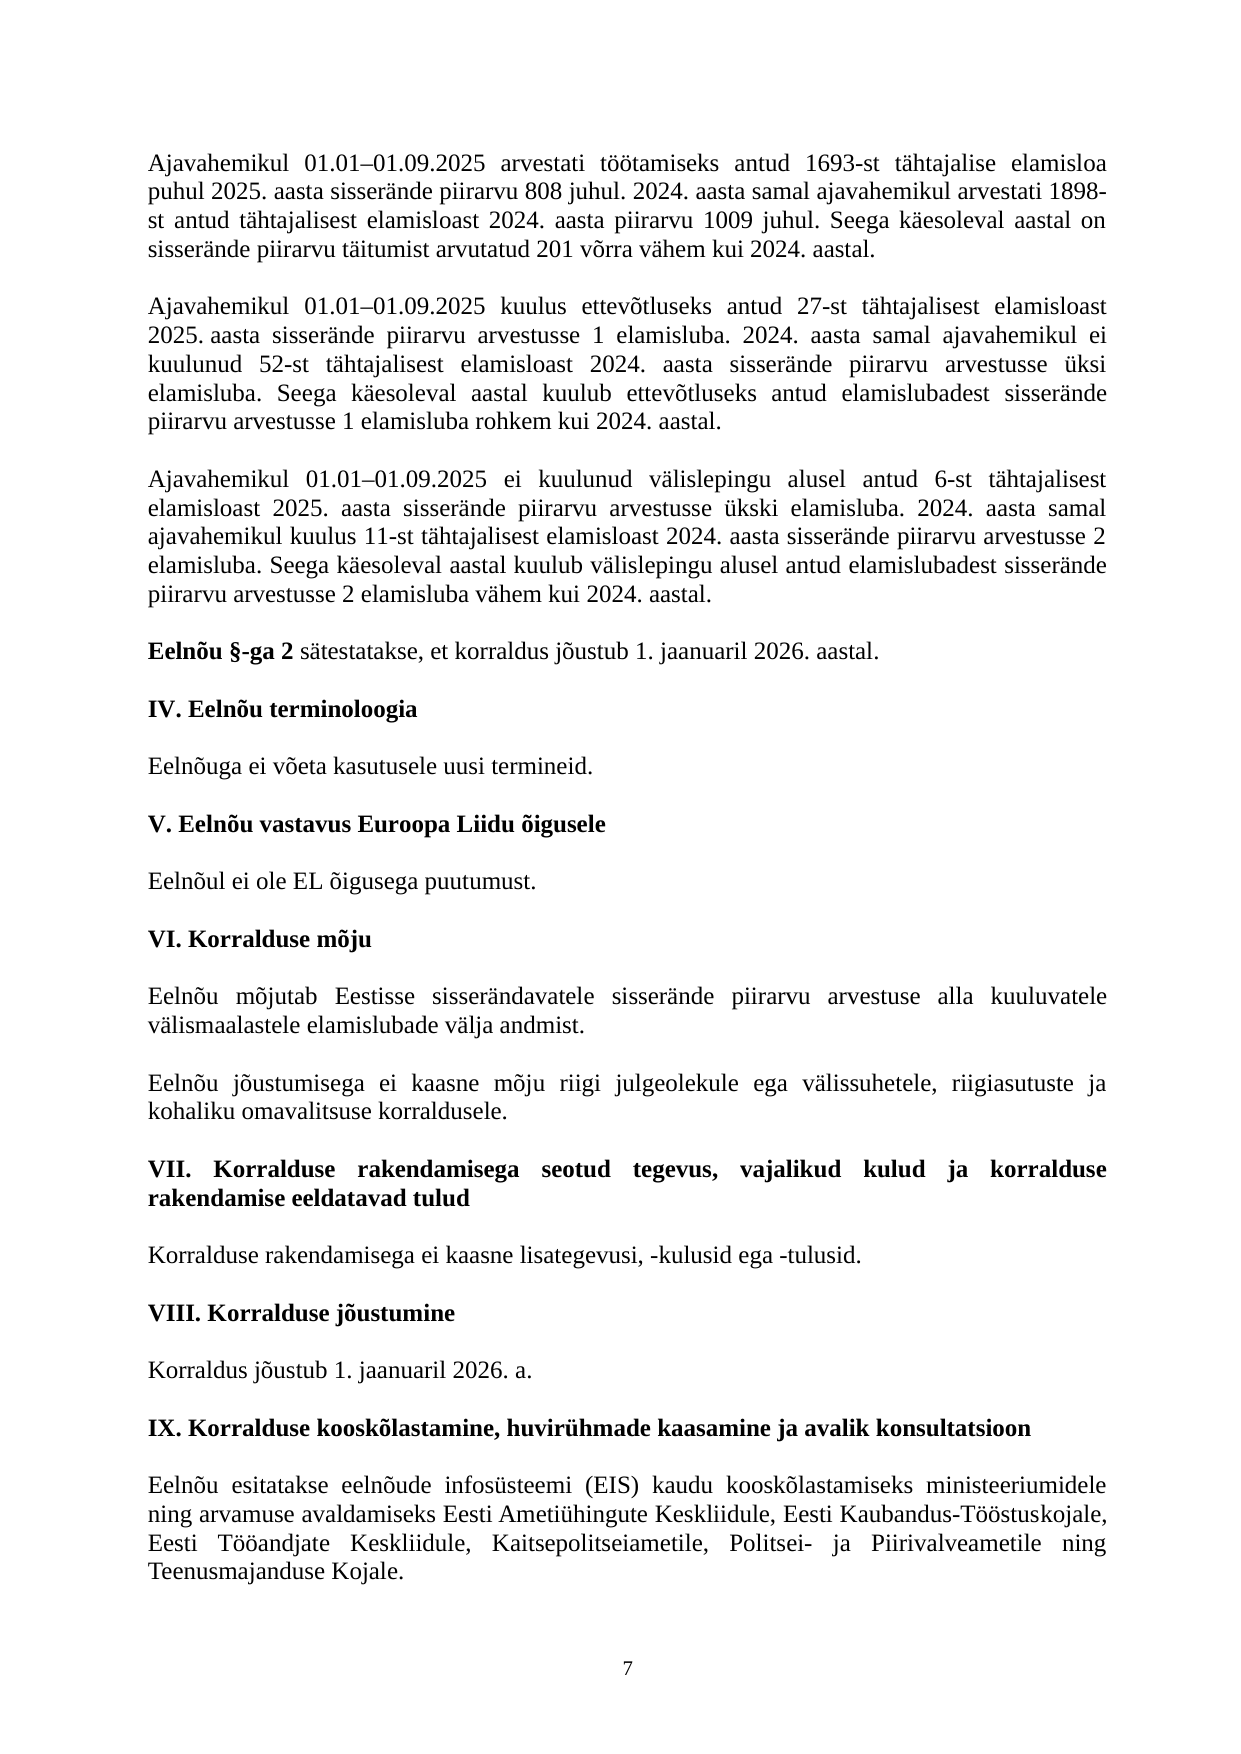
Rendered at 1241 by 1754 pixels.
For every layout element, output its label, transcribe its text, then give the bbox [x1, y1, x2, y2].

text VIII. Korralduse jõustumine [148, 1298, 1107, 1326]
text Eelnõuga ei võeta kasutusele uusi termineid. [148, 751, 1107, 780]
text Eelnõu mõjutab Eestisse sisserändavatele sisserände piirarvu arvestuse alla kuuluvatele välismaalastele elamislubade välja andmist. [148, 981, 1107, 1039]
text Eelnõu esitatakse eelnõude infosüsteemi (EIS) kaudu kooskõlastamiseks ministeeriumidele ning arvamuse avaldamiseks Eesti Ametiühingute Keskliidule, Eesti Kaubandus-Tööstuskojale, Eesti Tööandjate Keskliidule, Kaitsepolitseiametile, Politsei- ja Piirivalveametile ning Teenusmajanduse Kojale. [148, 1470, 1107, 1585]
text V. Eelnõu vastavus Euroopa Liidu õigusele [148, 809, 1107, 838]
text Eelnõu §-ga 2 sätestatakse, et korraldus jõustub 1. jaanuaril 2026. aastal. [148, 636, 1107, 665]
text VI. Korralduse mõju [148, 924, 1107, 953]
text Korralduse rakendamisega ei kaasne lisategevusi, -kulusid ega -tulusid. [148, 1240, 1107, 1269]
text IV. Eelnõu terminoloogia [148, 694, 1107, 723]
text Korraldus jõustub 1. jaanuaril 2026. a. [148, 1355, 1107, 1384]
text Ajavahemikul 01.01–01.09.2025 kuulus ettevõtluseks antud 27-st tähtajalisest elamisloast 2025. aasta sisserände piirarvu arvestusse 1 elamisluba. 2024. aasta samal ajavahemikul ei kuulunud 52-st tähtajalisest elamisloast 2024. aasta sisserände piirarvu arvestusse üksi elamisluba. Seega käesoleval aastal kuulub ettevõtluseks antud elamislubadest sisserände piirarvu arvestusse 1 elamisluba rohkem kui 2024. aastal. [148, 291, 1107, 435]
text Eelnõul ei ole EL õigusega puutumust. [148, 866, 1107, 895]
text Ajavahemikul 01.01–01.09.2025 ei kuulunud välislepingu alusel antud 6-st tähtajalisest elamisloast 2025. aasta sisserände piirarvu arvestusse ükski elamisluba. 2024. aasta samal ajavahemikul kuulus 11-st tähtajalisest elamisloast 2024. aasta sisserände piirarvu arvestusse 2 elamisluba. Seega käesoleval aastal kuulub välislepingu alusel antud elamislubadest sisserände piirarvu arvestusse 2 elamisluba vähem kui 2024. aastal. [148, 464, 1107, 608]
text Eelnõu jõustumisega ei kaasne mõju riigi julgeolekule ega välissuhetele, riigiasutuste ja kohaliku omavalitsuse korraldusele. [148, 1068, 1107, 1125]
text IX. Korralduse kooskõlastamine, huvirühmade kaasamine ja avalik konsultatsioon [148, 1413, 1107, 1441]
text Ajavahemikul 01.01–01.09.2025 arvestati töötamiseks antud 1693-st tähtajalise elamisloa puhul 2025. aasta sisserände piirarvu 808 juhul. 2024. aasta samal ajavahemikul arvestati 1898-st antud tähtajalisest elamisloast 2024. aasta piirarvu 1009 juhul. Seega käesoleval aastal on sisserände piirarvu täitumist arvutatud 201 võrra vähem kui 2024. aastal. [148, 148, 1107, 263]
text VII. Korralduse rakendamisega seotud tegevus, vajalikud kulud ja korralduse rakendamise eeldatavad tulud [148, 1154, 1107, 1211]
